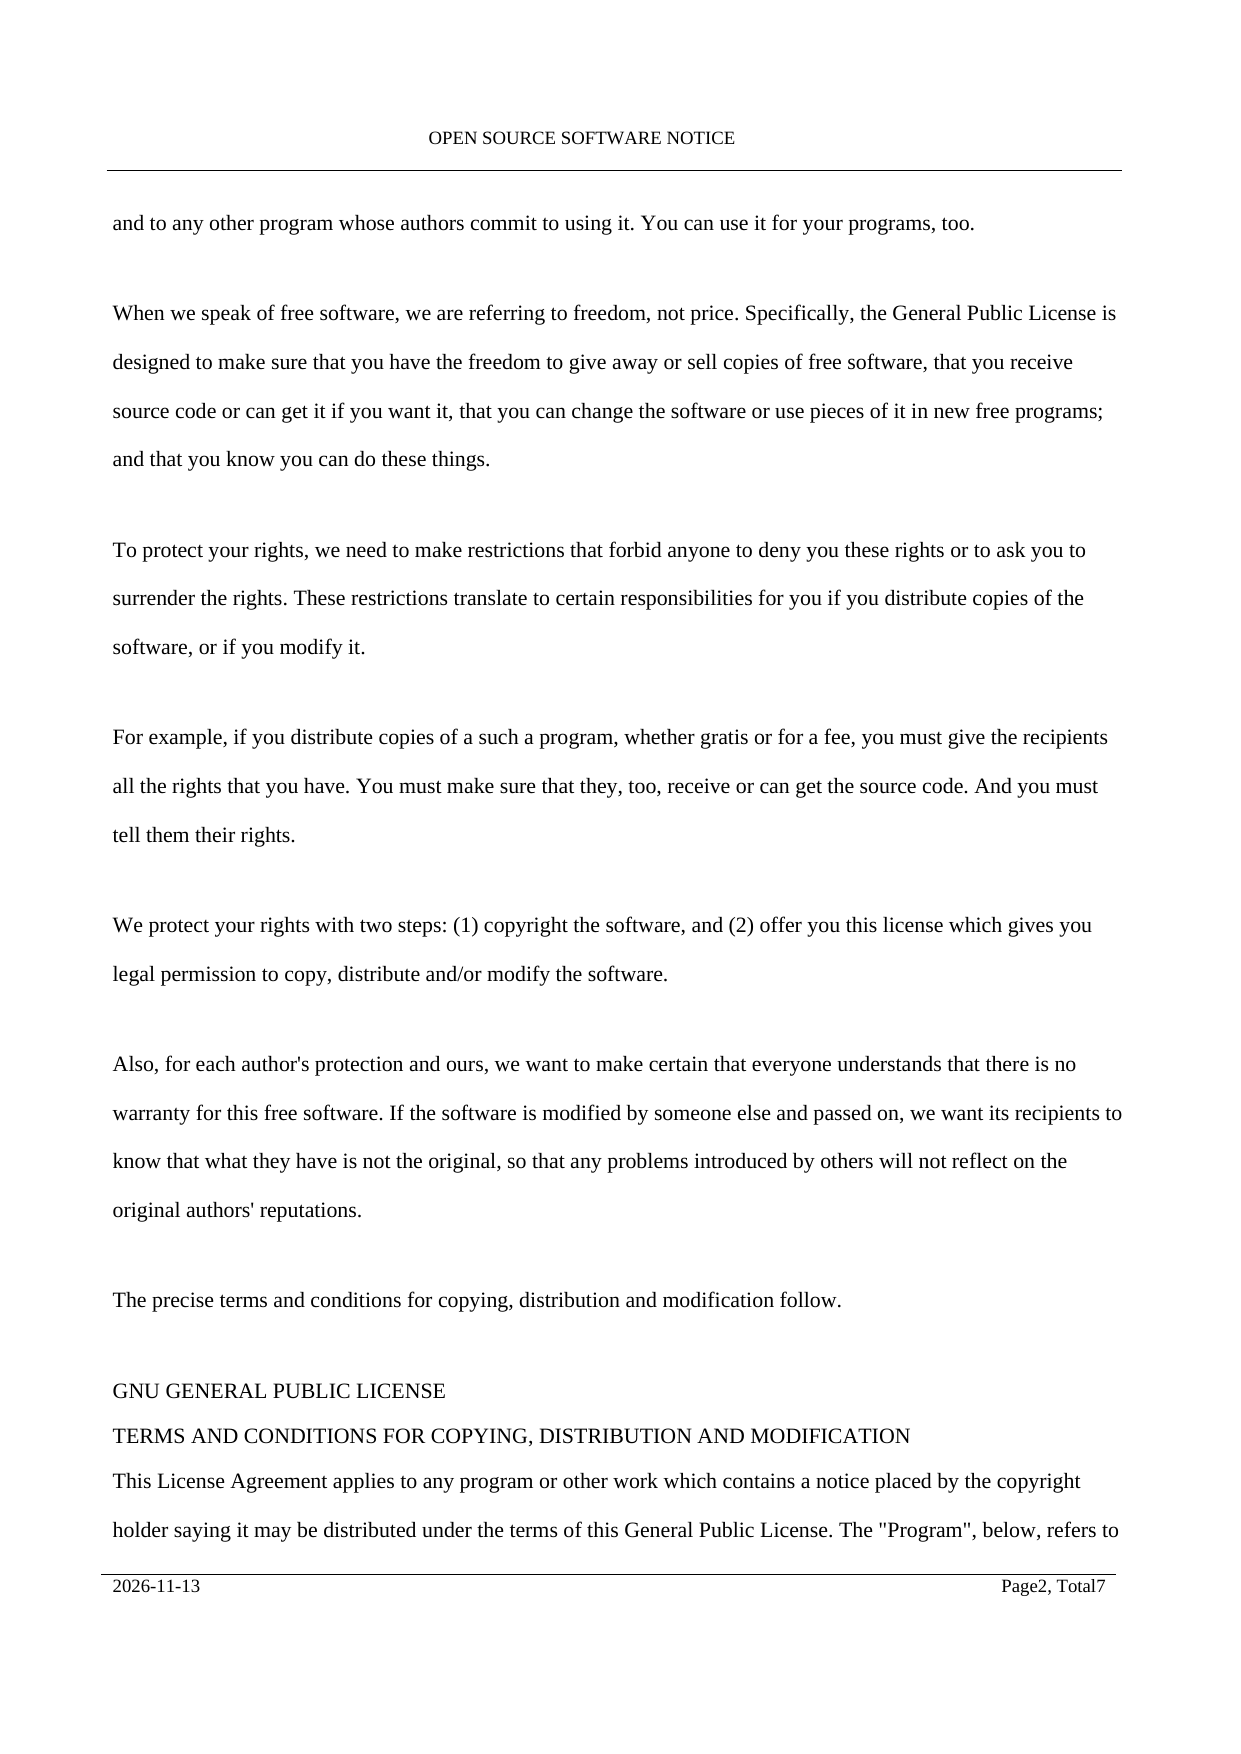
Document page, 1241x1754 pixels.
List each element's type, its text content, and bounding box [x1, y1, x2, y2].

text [112, 1464, 1128, 1546]
text To protect your rights, we need to make restrictions that forbid anyone to deny you these rights or to ask you to surrender the rights. These restrictions translate to certain responsibilities for you if you distribute copies of the software, or if you modify it. [112, 533, 1128, 663]
text The precise terms and conditions for copying, distribution and modification follow. [112, 1284, 1128, 1316]
text GNU GENERAL PUBLIC LICENSE [112, 1374, 1128, 1407]
text TERMS AND CONDITIONS FOR COPYING, DISTRIBUTION AND MODIFICATION [112, 1419, 1128, 1452]
text For example, if you distribute copies of a such a program, whether gratis or for a fee, you must give the recipients all the rights that you have. You must make sure that they, too, receive or can get the source code. And you must tell them their rights. [112, 721, 1128, 851]
text When we speak of free software, we are referring to freedom, not price. Specifically, the General Public License is designed to make sure that you have the freedom to give away or sell copies of free software, that you receive source code or can get it if you want it, that you can change the software or use pieces of it in new free programs; and that you know you can do these things. [112, 297, 1128, 475]
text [112, 206, 1128, 239]
text Also, for each author's protection and ours, we want to make certain that everyone understands that there is no warranty for this free software. If the software is modified by someone else and passed on, we want its recipients to know that what they have is not the original, so that any problems introduced by others will not reflect on the original authors' reputations. [112, 1047, 1128, 1226]
text We protect your rights with two steps: (1) copyright the software, and (2) offer you this license which gives you legal permission to copy, distribute and/or modify the software. [112, 908, 1128, 990]
